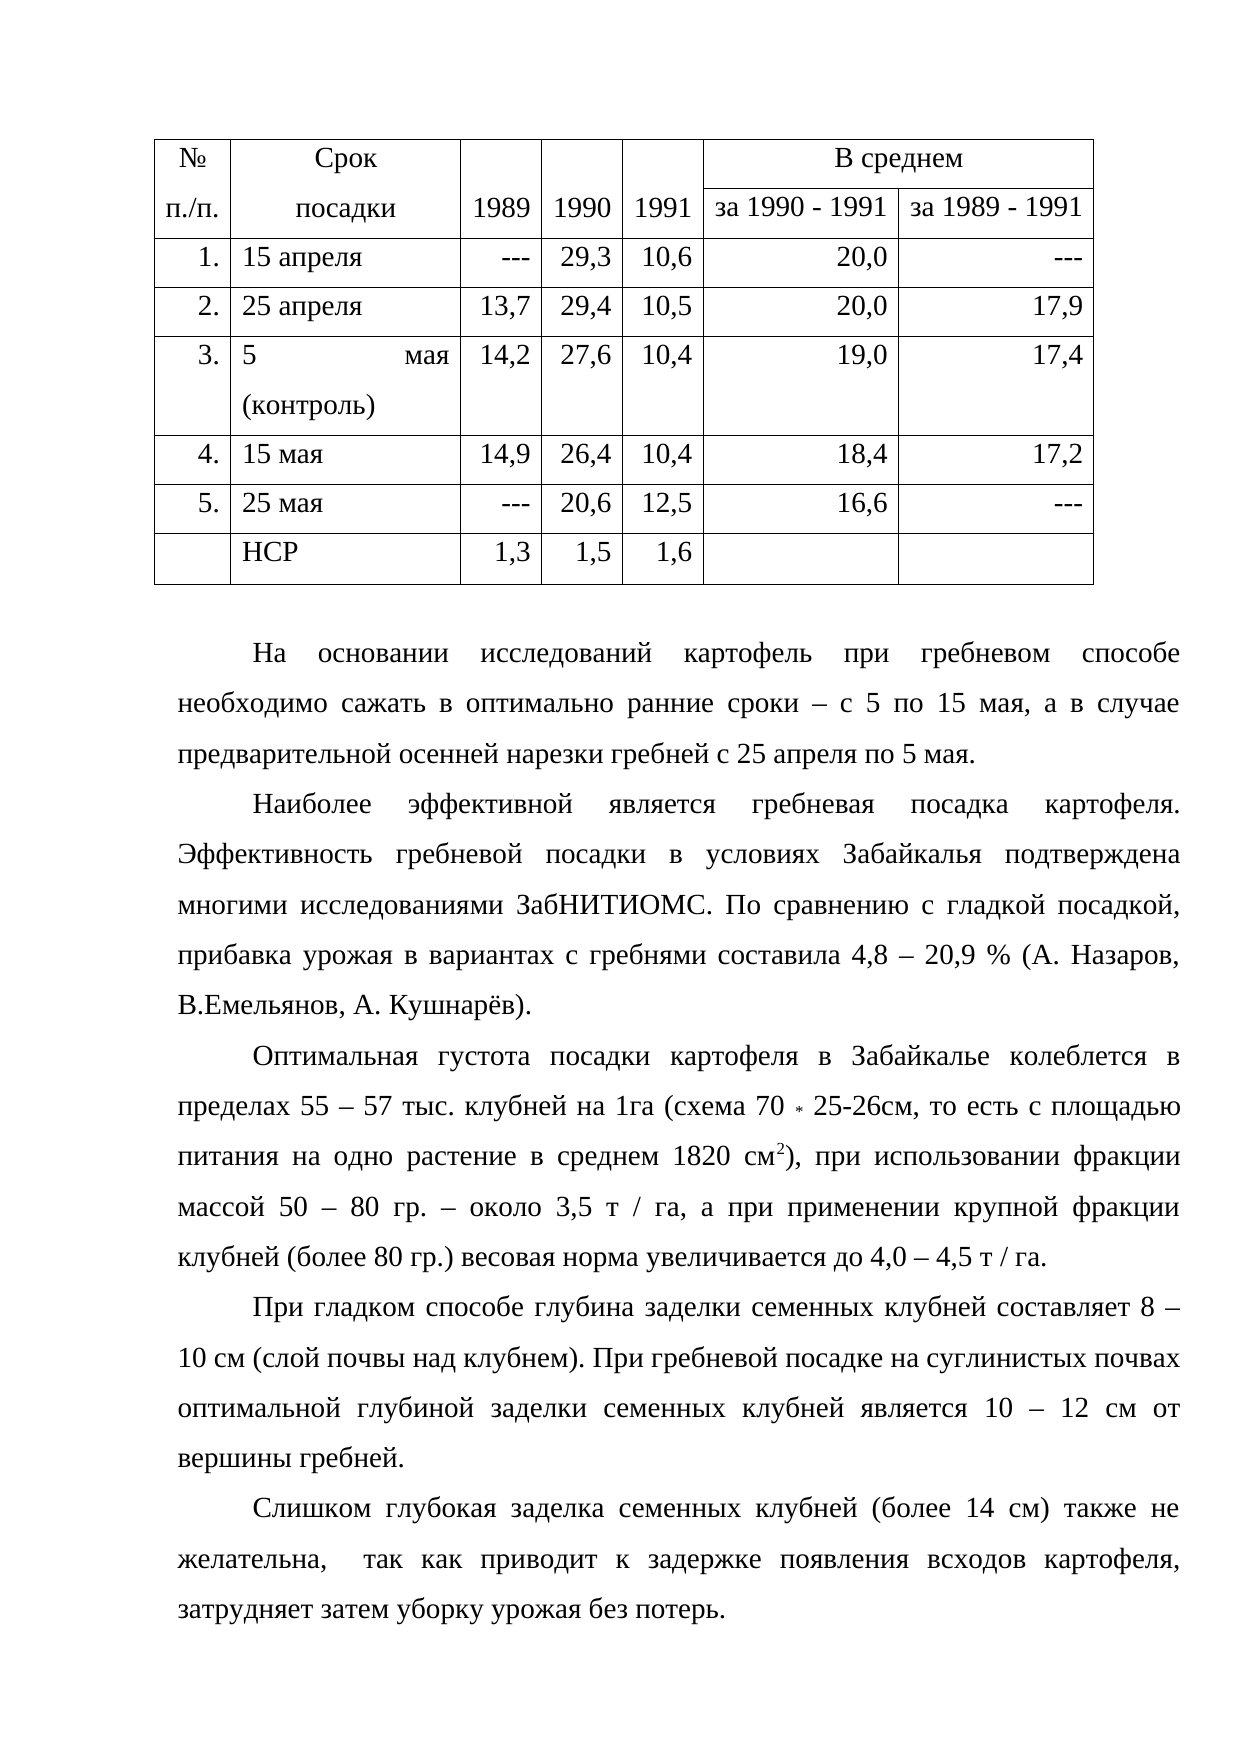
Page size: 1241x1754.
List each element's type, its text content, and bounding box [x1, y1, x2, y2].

table_header № п./п. [155, 140, 230, 238]
table_cell 18,4 [704, 436, 898, 484]
table_header 1991 [623, 140, 703, 238]
table_cell 3. [155, 337, 230, 435]
table_header 1990 [542, 140, 622, 238]
table_cell 2. [155, 288, 230, 336]
table_cell 15 апреля [231, 239, 460, 287]
table_cell 26,4 [542, 436, 622, 484]
text Оптимальная густота посадки картофеля в Забайкалье колеблется в пределах 55 – 57 тыс. клубней на 1га (схема 70 * 25-26см, то есть с площадью питания на одно растение в среднем 1820 см2), при использовании фракции массой 50 – 80 гр. – около 3,5 т / га, а при применении крупной фракции клубней (более 80 гр.) весовая норма увеличивается до 4,0 – 4,5 т / га. [177, 1038, 1181, 1273]
table_cell 25 апреля [231, 288, 460, 336]
table_cell --- [461, 239, 541, 287]
table_cell 20,0 [704, 288, 898, 336]
text На основании исследований картофель при гребневом способе необходимо сажать в оптимально ранние сроки – с 5 по 15 мая, а в случае предварительной осенней нарезки гребней с 25 апреля по 5 мая. [177, 635, 1181, 769]
table_cell 19,0 [704, 337, 898, 435]
table_cell 15 мая [231, 436, 460, 484]
table_cell --- [899, 239, 1093, 287]
table_cell 1,3 [461, 534, 541, 584]
table_cell 13,7 [461, 288, 541, 336]
table_cell 1,5 [542, 534, 622, 584]
text Наиболее эффективной является гребневая посадка картофеля. Эффективность гребневой посадки в условиях Забайкалья подтверждена многими исследованиями ЗабНИТИОМС. По сравнению с гладкой посадкой, прибавка урожая в вариантах с гребнями составила 4,8 – 20,9 % (А. Назаров, В.Емельянов, А. Кушнарёв). [177, 786, 1181, 1021]
table_cell 5 мая (контроль) [231, 337, 460, 435]
table_cell 10,6 [623, 239, 703, 287]
table_cell 17,4 [899, 337, 1093, 435]
table_header 1989 [461, 140, 541, 238]
table_cell 4. [155, 436, 230, 484]
table_cell --- [899, 485, 1093, 533]
table_cell 1. [155, 239, 230, 287]
table_cell за 1990 - 1991 [704, 189, 898, 238]
table_cell 14,9 [461, 436, 541, 484]
text Слишком глубокая заделка семенных клубней (более 14 см) также не желательна, так как приводит к задержке появления всходов картофеля, затрудняет затем уборку урожая без потерь. [177, 1491, 1181, 1625]
table_cell 20,6 [542, 485, 622, 533]
text При гладком способе глубина заделки семенных клубней составляет 8 – 10 см (слой почвы над клубнем). При гребневой посадке на суглинистых почвах оптимальной глубиной заделки семенных клубней является 10 – 12 см от вершины гребней. [177, 1289, 1181, 1474]
table_cell 14,2 [461, 337, 541, 435]
table_header В среднем [704, 140, 1093, 188]
table_cell 17,9 [899, 288, 1093, 336]
table_cell [704, 534, 898, 584]
table_cell [155, 534, 230, 584]
table_cell 16,6 [704, 485, 898, 533]
table_cell [899, 534, 1093, 584]
table_cell 10,5 [623, 288, 703, 336]
table_cell 5. [155, 485, 230, 533]
table_cell 10,4 [623, 337, 703, 435]
table_cell --- [461, 485, 541, 533]
table_header Срок посадки [231, 140, 460, 238]
table_cell 29,4 [542, 288, 622, 336]
table_cell НСР [231, 534, 460, 584]
table_cell 1,6 [623, 534, 703, 584]
table_cell 20,0 [704, 239, 898, 287]
table_cell 27,6 [542, 337, 622, 435]
table_cell 29,3 [542, 239, 622, 287]
table_cell 25 мая [231, 485, 460, 533]
table_cell 10,4 [623, 436, 703, 484]
table_cell 17,2 [899, 436, 1093, 484]
table_cell 12,5 [623, 485, 703, 533]
table_cell за 1989 - 1991 [899, 189, 1093, 238]
